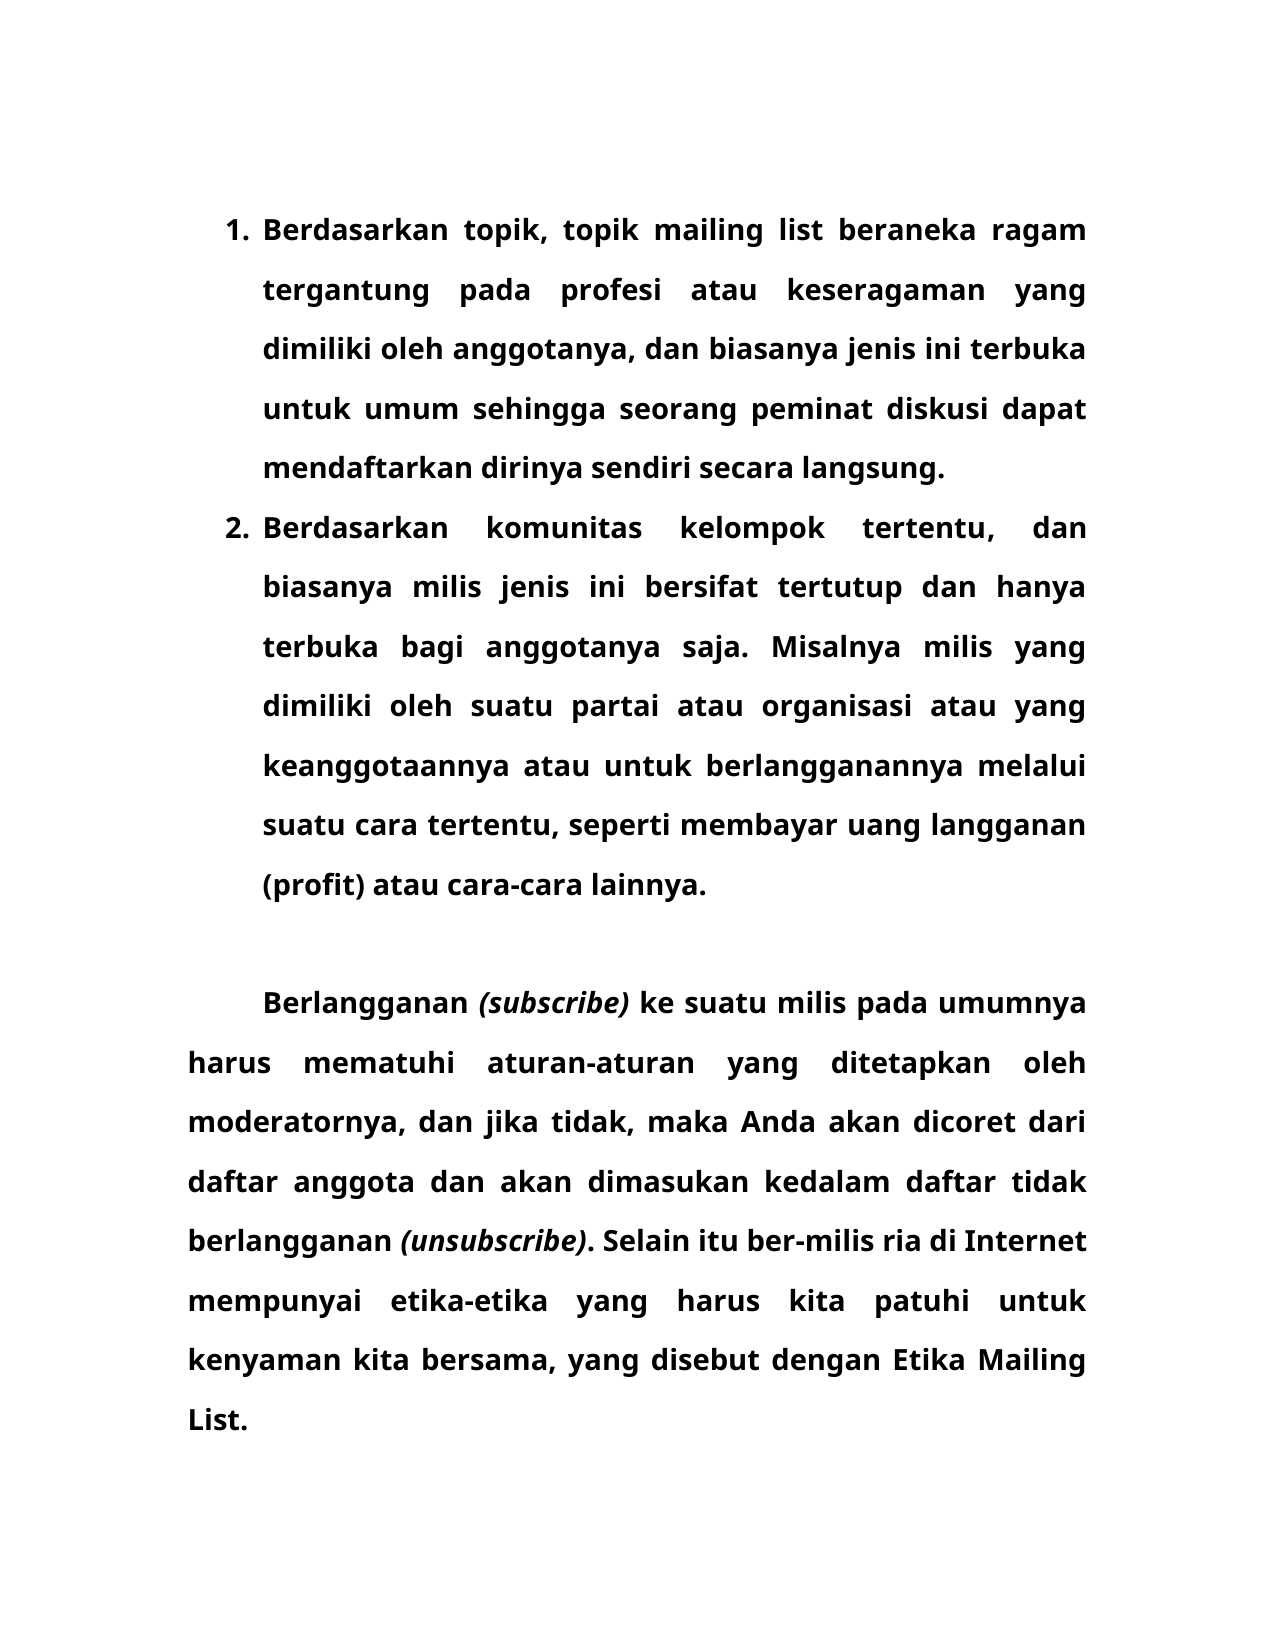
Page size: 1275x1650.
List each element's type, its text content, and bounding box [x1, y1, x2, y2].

list Berdasarkan topik, topik mailing list beraneka ragam tergantung pada profesi atau keseragaman yang dimiliki oleh anggotanya, dan biasanya jenis ini terbuka untuk umum sehingga seorang peminat diskusi dapat mendaftarkan dirinya sendiri secara langsung. [225, 209, 1087, 487]
list Berdasarkan komunitas kelompok tertentu, dan biasanya milis jenis ini bersifat tertutup dan hanya terbuka bagi anggotanya saja. Misalnya milis yang dimiliki oleh suatu partai atau organisasi atau yang keanggotaannya atau untuk berlangganannya melalui suatu cara tertentu, seperti membayar uang langganan (profit) atau cara-cara lainnya. [225, 507, 1087, 903]
text Berlangganan (subscribe) ke suatu milis pada umumnya harus mematuhi aturan-aturan yang ditetapkan oleh moderatornya, dan jika tidak, maka Anda akan dicoret dari daftar anggota dan akan dimasukan kedalam daftar tidak berlangganan (unsubscribe). Selain itu ber-milis ria di Internet mempunyai etika-etika yang harus kita patuhi untuk kenyaman kita bersama, yang disebut dengan Etika Mailing List. [187, 983, 1087, 1439]
